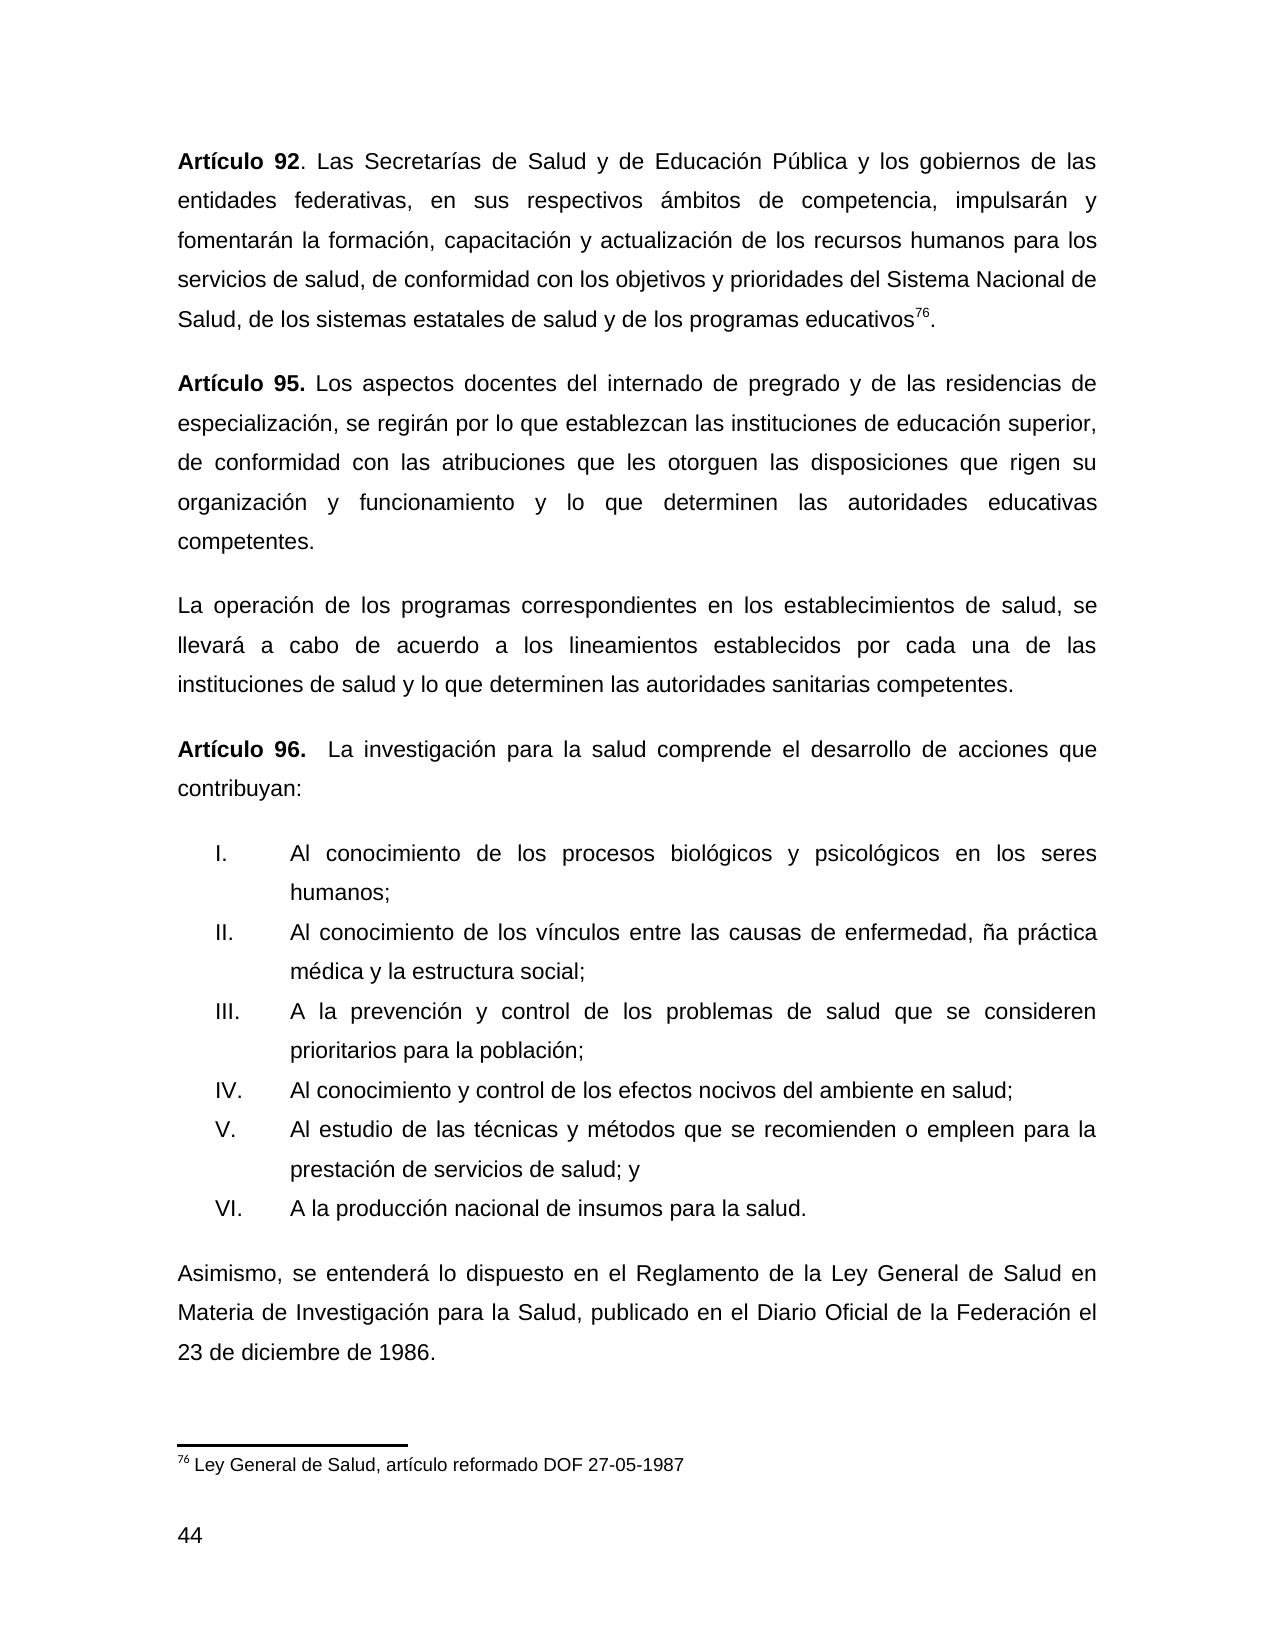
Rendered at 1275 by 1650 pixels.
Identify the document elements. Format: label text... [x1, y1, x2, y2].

list Al estudio de las técnicas y métodos que se recomienden o empleen para la prestación de servicios de salud; y [215, 1116, 1098, 1182]
text Asimismo, se entenderá lo dispuesto en el Reglamento de la Ley General de Salud en Materia de Investigación para la Salud, publicado en el Diario Oficial de la Federación el 23 de diciembre de 1986. [177, 1259, 1098, 1365]
list Al conocimiento de los vínculos entre las causas de enfermedad, ña práctica médica y la estructura social; [215, 919, 1098, 984]
list Al conocimiento y control de los efectos nocivos del ambiente en salud; [215, 1077, 1098, 1103]
list A la prevención y control de los problemas de salud que se consideren prioritarios para la población; [215, 998, 1098, 1063]
list A la producción nacional de insumos para la salud. [215, 1195, 1098, 1221]
text La operación de los programas correspondientes en los establecimientos de salud, se llevará a cabo de acuerdo a los lineamientos establecidos por cada una de las instituciones de salud y lo que determinen las autoridades sanitarias competentes. [177, 592, 1098, 698]
text Artículo 92. Las Secretarías de Salud y de Educación Pública y los gobiernos de las entidades federativas, en sus respectivos ámbitos de competencia, impulsarán y fomentarán la formación, capacitación y actualización de los recursos humanos para los servicios de salud, de conformidad con los objetivos y prioridades del Sistema Nacional de Salud, de los sistemas estatales de salud y de los programas educativos. [177, 148, 1098, 332]
list Al conocimiento de los procesos biológicos y psicológicos en los seres humanos; [215, 840, 1098, 906]
text Artículo 96. La investigación para la salud comprende el desarrollo de acciones que contribuyan: [177, 736, 1098, 802]
text Artículo 95. Los aspectos docentes del internado de pregrado y de las residencias de especialización, se regirán por lo que establezcan las instituciones de educación superior, de conformidad con las atribuciones que les otorguen las disposiciones que rigen su organización y funcionamiento y lo que determinen las autoridades educativas competentes. [177, 370, 1098, 554]
